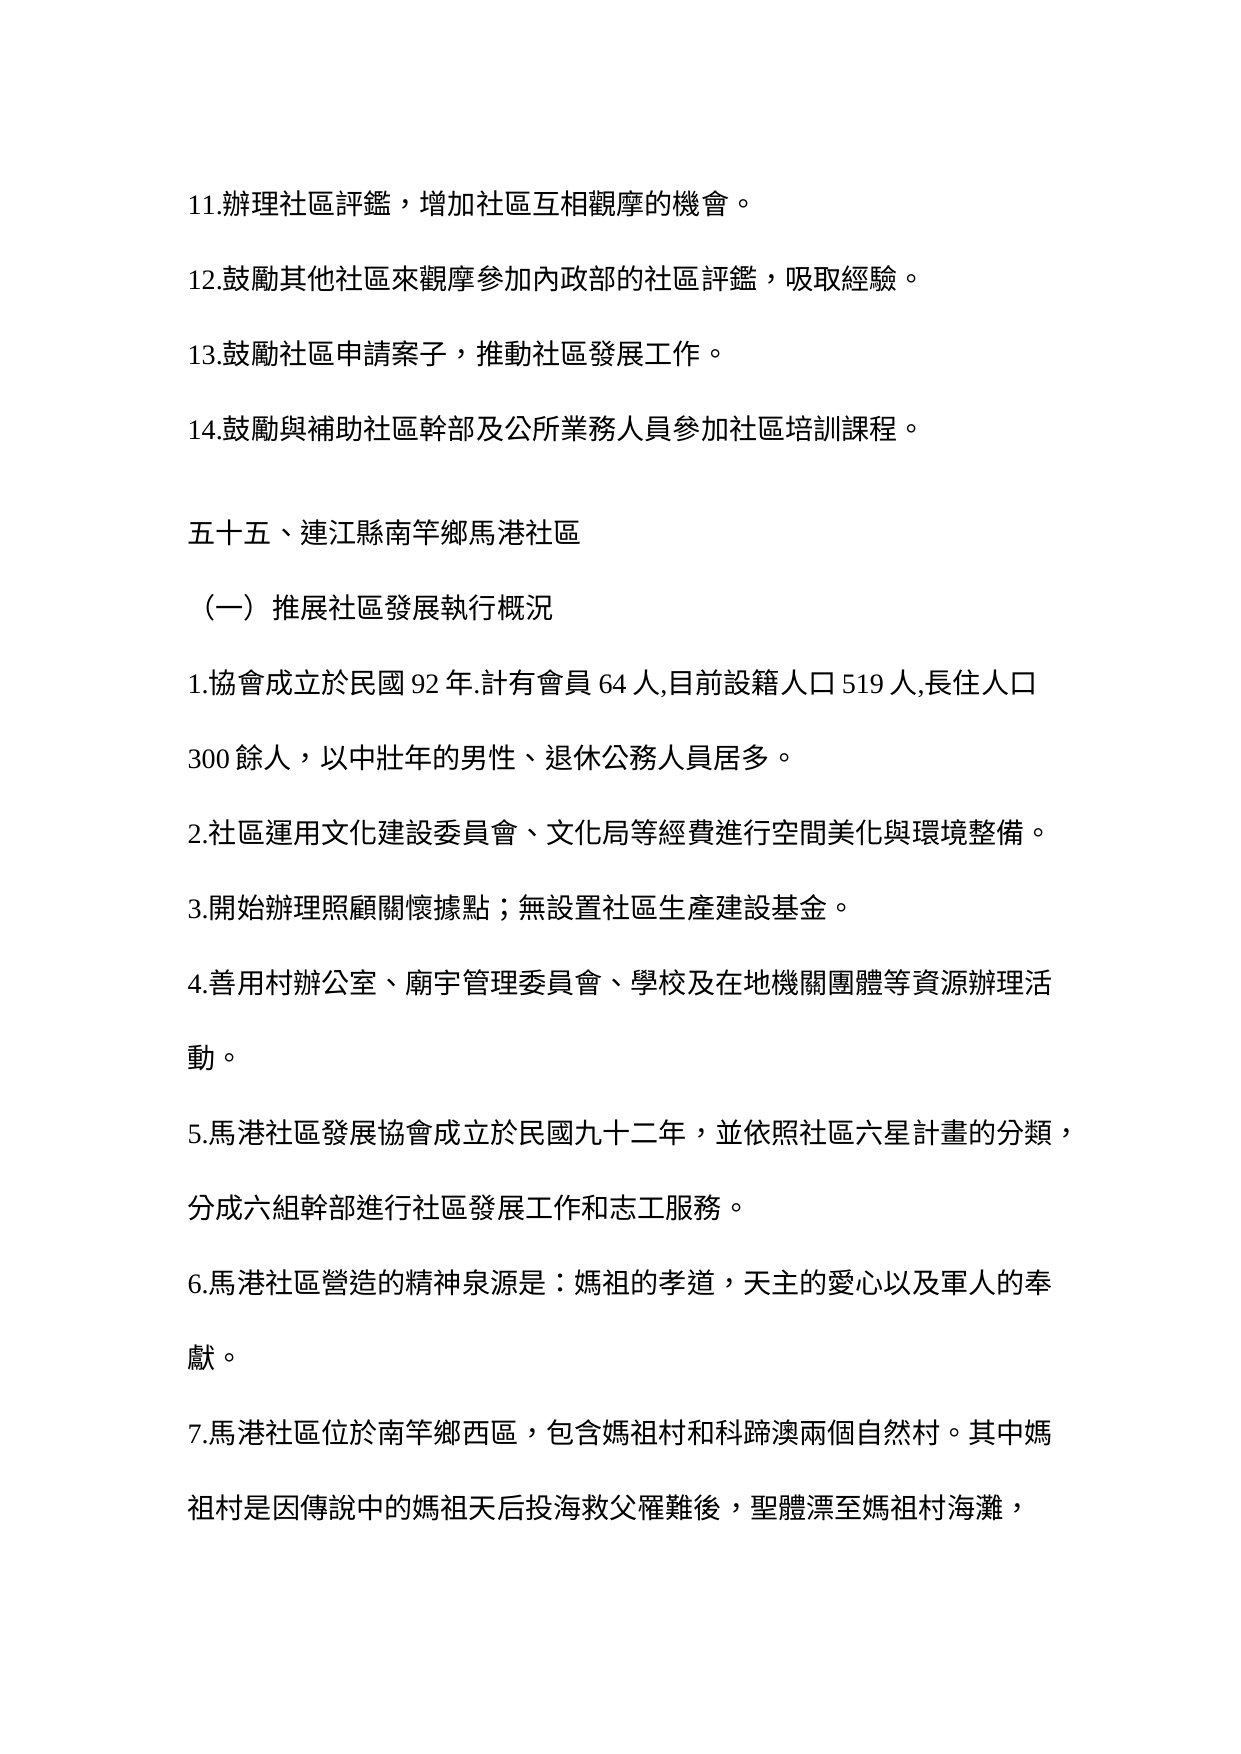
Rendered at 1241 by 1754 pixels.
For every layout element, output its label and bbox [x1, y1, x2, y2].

text [187, 164, 1053, 464]
text [187, 494, 1053, 1544]
